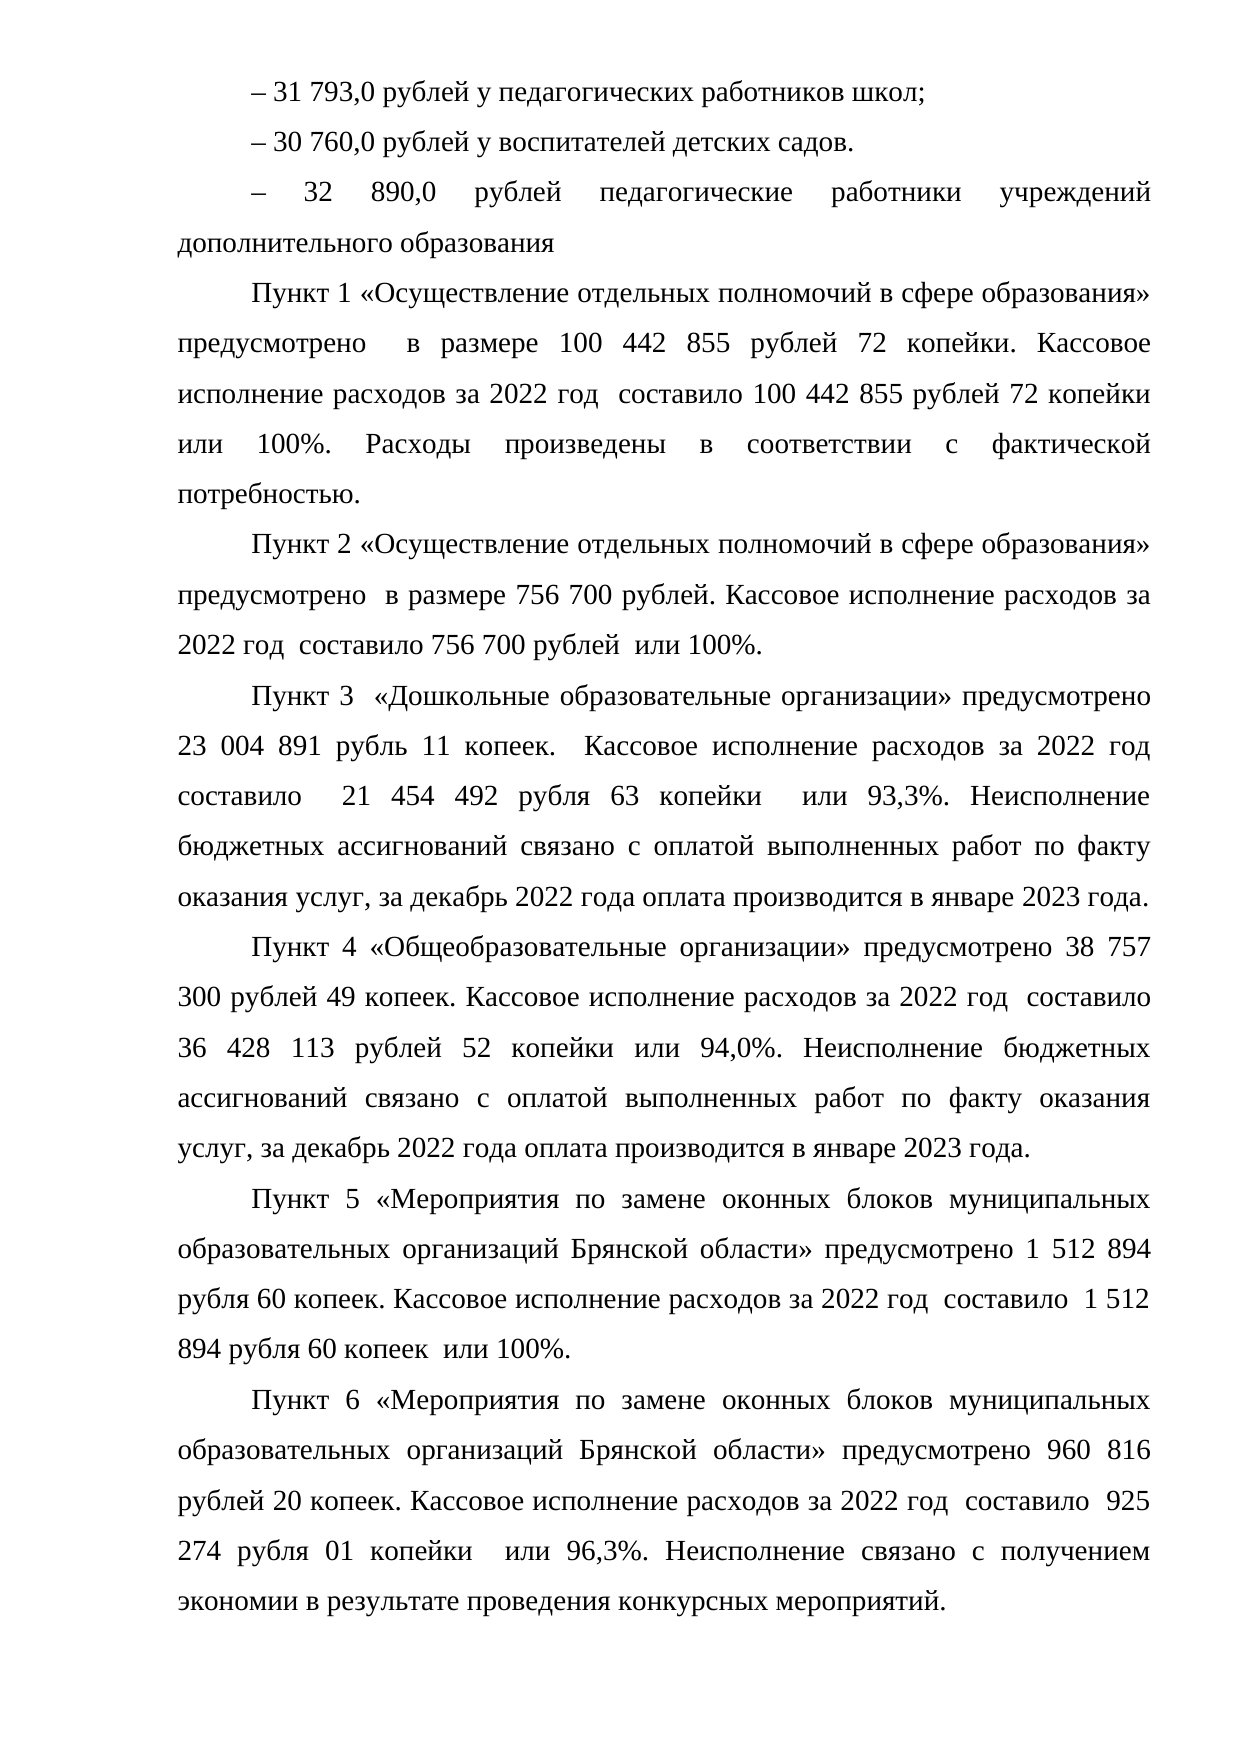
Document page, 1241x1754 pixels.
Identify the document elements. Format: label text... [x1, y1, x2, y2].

text Пункт 5 «Мероприятия по замене оконных блоков муниципальных образовательных организаций Брянской области» предусмотрено 1 512 894 рубля 60 копеек. Кассовое исполнение расходов за 2022 год составило 1 512 894 рубля 60 копеек или 100%. [177, 1181, 1152, 1365]
text – 30 760,0 рублей у воспитателей детских садов. [177, 124, 1152, 158]
text Пункт 2 «Осуществление отдельных полномочий в сфере образования» предусмотрено в размере 756 700 рублей. Кассовое исполнение расходов за 2022 год составило 756 700 рублей или 100%. [177, 527, 1152, 661]
text – 32 890,0 рублей педагогические работники учреждений дополнительного образования [177, 174, 1152, 258]
text Пункт 6 «Мероприятия по замене оконных блоков муниципальных образовательных организаций Брянской области» предусмотрено 960 816 рублей 20 копеек. Кассовое исполнение расходов за 2022 год составило 925 274 рубля 01 копейки или 96,3%. Неисполнение связано с получением экономии в результате проведения конкурсных мероприятий. [177, 1382, 1152, 1617]
text – 31 793,0 рублей у педагогических работников школ; [177, 74, 1152, 107]
text Пункт 3 «Дошкольные образовательные организации» предусмотрено 23 004 891 рубль 11 копеек. Кассовое исполнение расходов за 2022 год составило 21 454 492 рубля 63 копейки или 93,3%. Неисполнение бюджетных ассигнований связано с оплатой выполненных работ по факту оказания услуг, за декабрь 2022 года оплата производится в январе 2023 года. [177, 678, 1152, 912]
text Пункт 1 «Осуществление отдельных полномочий в сфере образования» предусмотрено в размере 100 442 855 рублей 72 копейки. Кассовое исполнение расходов за 2022 год составило 100 442 855 рублей 72 копейки или 100%. Расходы произведены в соответствии с фактической потребностью. [177, 275, 1152, 510]
text Пункт 4 «Общеобразовательные организации» предусмотрено 38 757 300 рублей 49 копеек. Кассовое исполнение расходов за 2022 год составило 36 428 113 рублей 52 копейки или 94,0%. Неисполнение бюджетных ассигнований связано с оплатой выполненных работ по факту оказания услуг, за декабрь 2022 года оплата производится в январе 2023 года. [177, 929, 1152, 1164]
